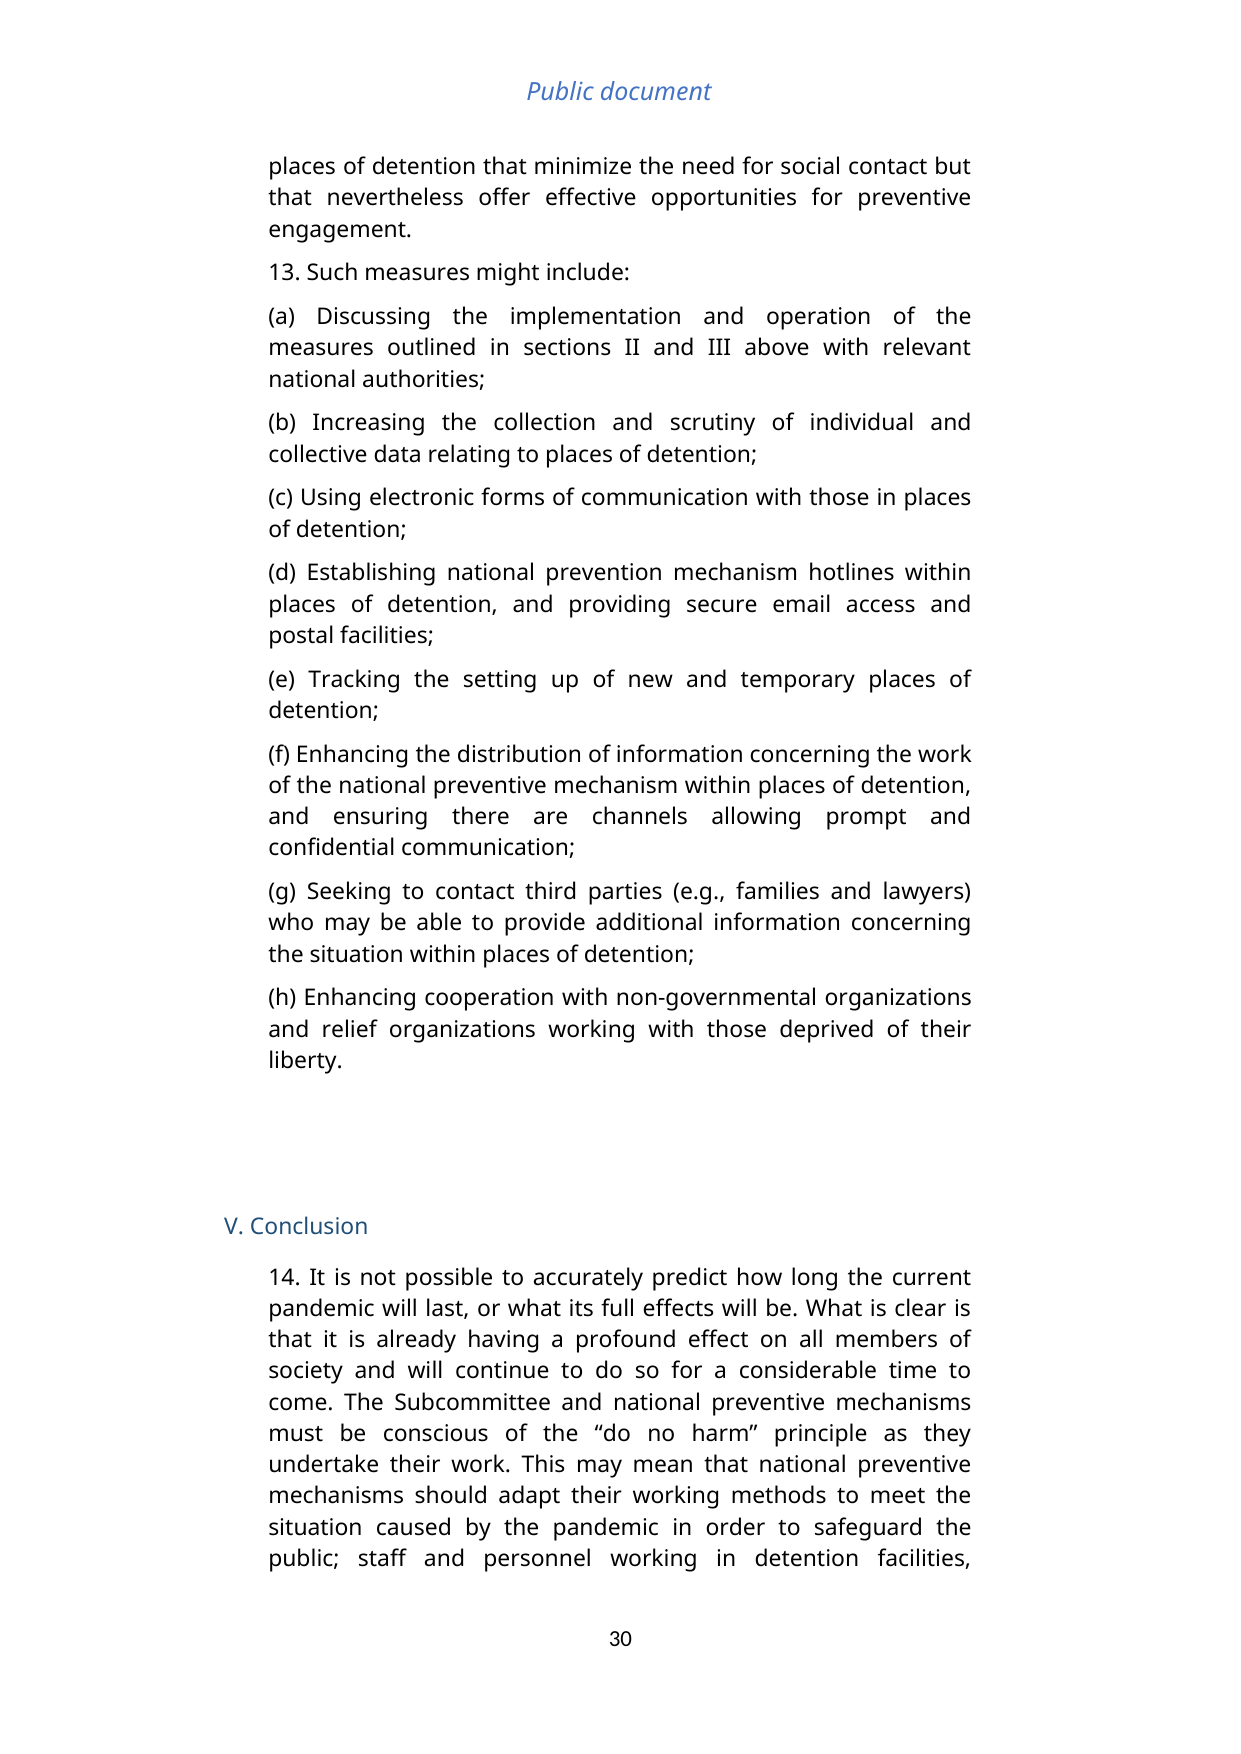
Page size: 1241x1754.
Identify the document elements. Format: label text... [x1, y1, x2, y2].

text (g) Seeking to contact third parties (e.g., families and lawyers) who may be able to provide additional information concerning the situation within places of detention; [268, 875, 972, 969]
text (d) Establishing national prevention mechanism hotlines within places of detention, and providing secure email access and postal facilities; [268, 556, 972, 650]
text (a) Discussing the implementation and operation of the measures outlined in sections II and III above with relevant national authorities; [268, 300, 972, 394]
text (c) Using electronic forms of communication with those in places of detention; [268, 481, 972, 544]
text (f) Enhancing the distribution of information concerning the work of the national preventive mechanism within places of detention, and ensuring there are channels allowing prompt and confidential communication; [268, 737, 972, 862]
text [268, 1261, 972, 1573]
text (h) Enhancing cooperation with non-governmental organizations and relief organizations working with those deprived of their liberty. [268, 981, 972, 1075]
text 13. Such measures might include: [268, 256, 972, 287]
text (b) Increasing the collection and scrutiny of individual and collective data relating to places of detention; [268, 406, 972, 469]
text V. Conclusion [150, 1210, 1090, 1242]
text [268, 150, 972, 244]
text (e) Tracking the setting up of new and temporary places of detention; [268, 662, 972, 725]
